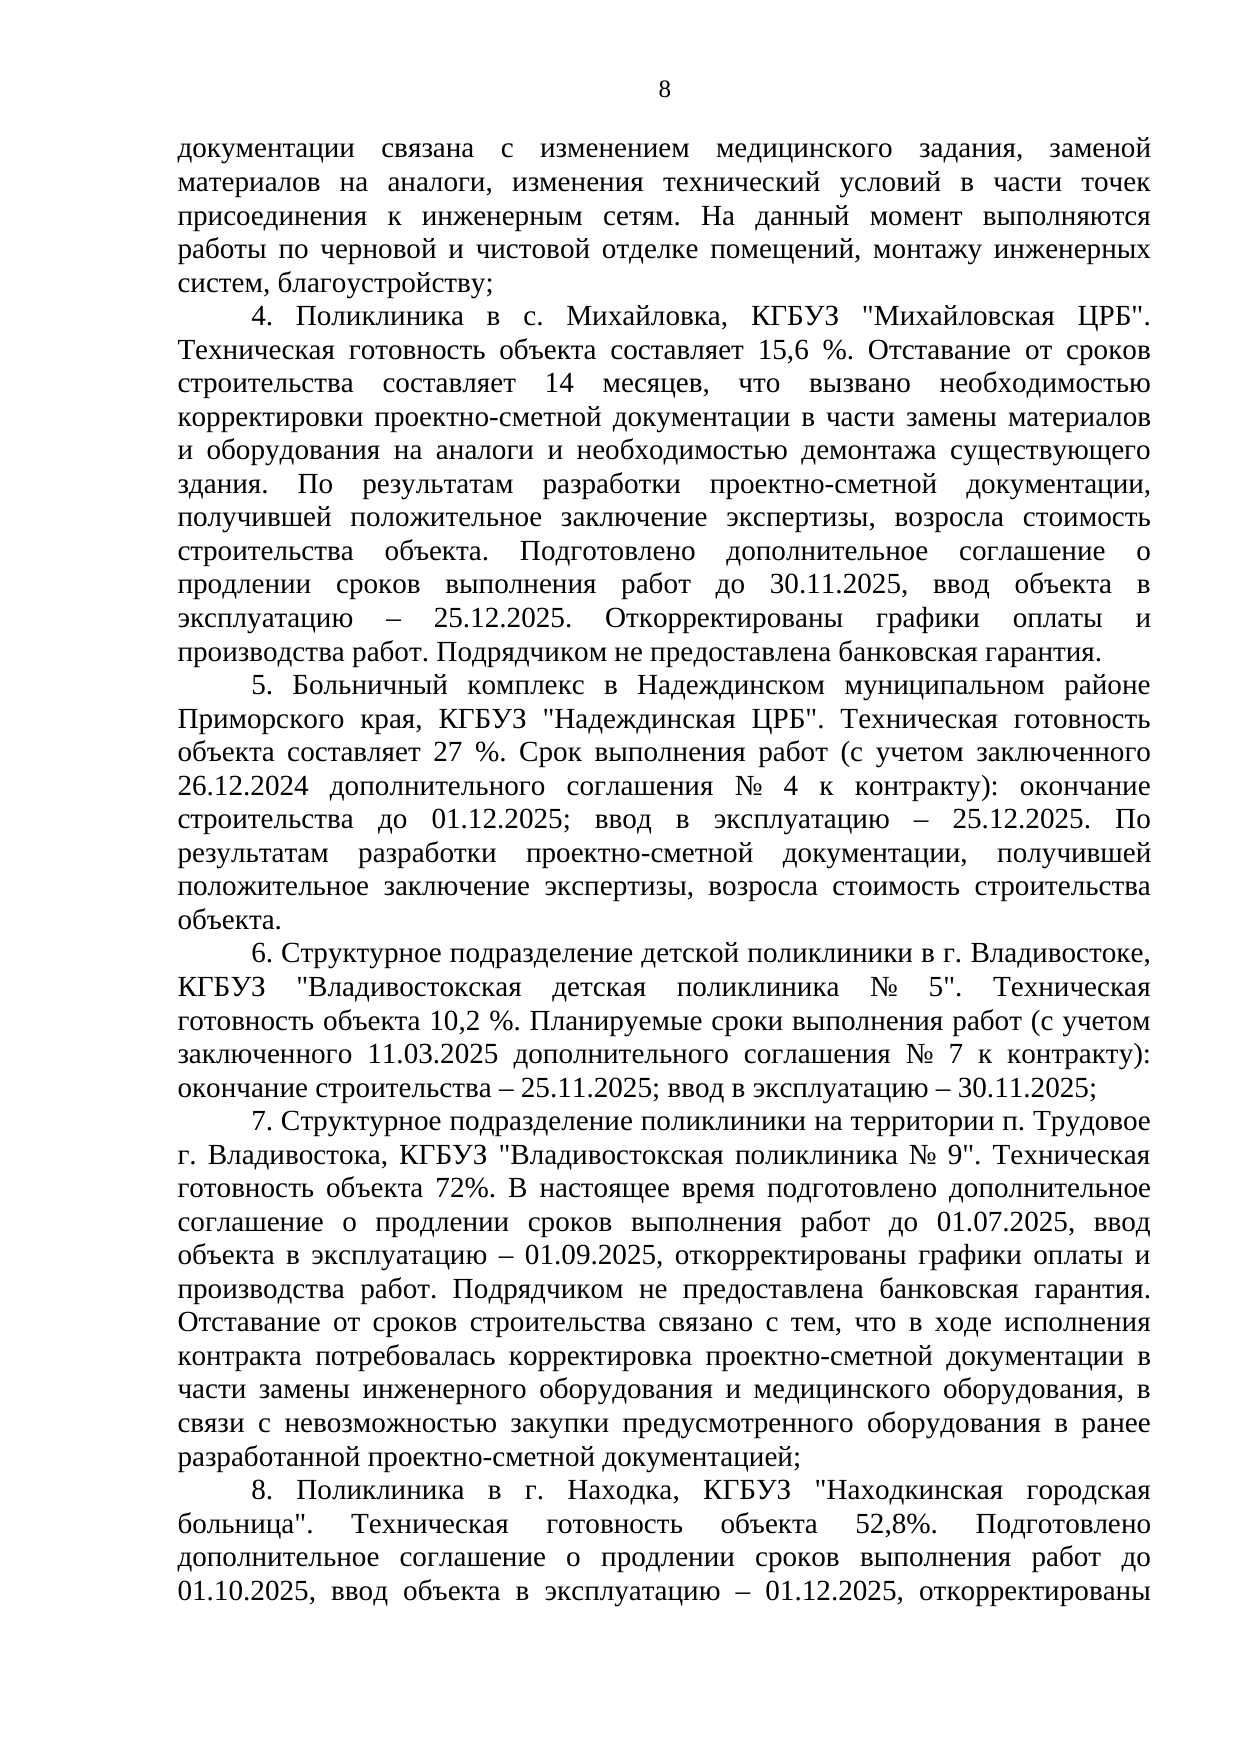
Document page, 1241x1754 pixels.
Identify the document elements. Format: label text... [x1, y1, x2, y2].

text 7. Структурное подразделение поликлиники на территории п. Трудовое г. Владивостока, КГБУЗ "Владивостокская поликлиника № 9". Техническая готовность объекта 72%. В настоящее время подготовлено дополнительное соглашение о продлении сроков выполнения работ до 01.07.2025, ввод объекта в эксплуатацию – 01.09.2025, откорректированы графики оплаты и производства работ. Подрядчиком не предоставлена банковская гарантия. Отставание от сроков строительства связано с тем, что в ходе исполнения контракта потребовалась корректировка проектно-сметной документации в части замены инженерного оборудования и медицинского оборудования, в связи с невозможностью закупки предусмотренного оборудования в ранее разработанной проектно-сметной документацией; [177, 1103, 1152, 1472]
text 4. Поликлиника в с. Михайловка, КГБУЗ "Михайловская ЦРБ". Техническая готовность объекта составляет 15,6 %. Отставание от сроков строительства составляет 14 месяцев, что вызвано необходимостью корректировки проектно-сметной документации в части замены материалов и оборудования на аналоги и необходимостью демонтажа существующего здания. По результатам разработки проектно-сметной документации, получившей положительное заключение экспертизы, возросла стоимость строительства объекта. Подготовлено дополнительное соглашение о продлении сроков выполнения работ до 30.11.2025, ввод объекта в эксплуатацию – 25.12.2025. Откорректированы графики оплаты и производства работ. Подрядчиком не предоставлена банковская гарантия. [177, 298, 1152, 667]
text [177, 1472, 1152, 1606]
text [177, 131, 1152, 298]
text 5. Больничный комплекс в Надеждинском муниципальном районе Приморского края, КГБУЗ "Надеждинская ЦРБ". Техническая готовность объекта составляет 27 %. Cрок выполнения работ (с учетом заключенного 26.12.2024 дополнительного соглашения № 4 к контракту): окончание строительства до 01.12.2025; ввод в эксплуатацию – 25.12.2025. По результатам разработки проектно-сметной документации, получившей положительное заключение экспертизы, возросла стоимость строительства объекта. [177, 667, 1152, 936]
text 6. Структурное подразделение детской поликлиники в г. Владивостоке, КГБУЗ "Владивостокская детская поликлиника № 5". Техническая готовность объекта 10,2 %. Планируемые сроки выполнения работ (с учетом заключенного 11.03.2025 дополнительного соглашения № 7 к контракту): окончание строительства – 25.11.2025; ввод в эксплуатацию – 30.11.2025; [177, 936, 1152, 1103]
